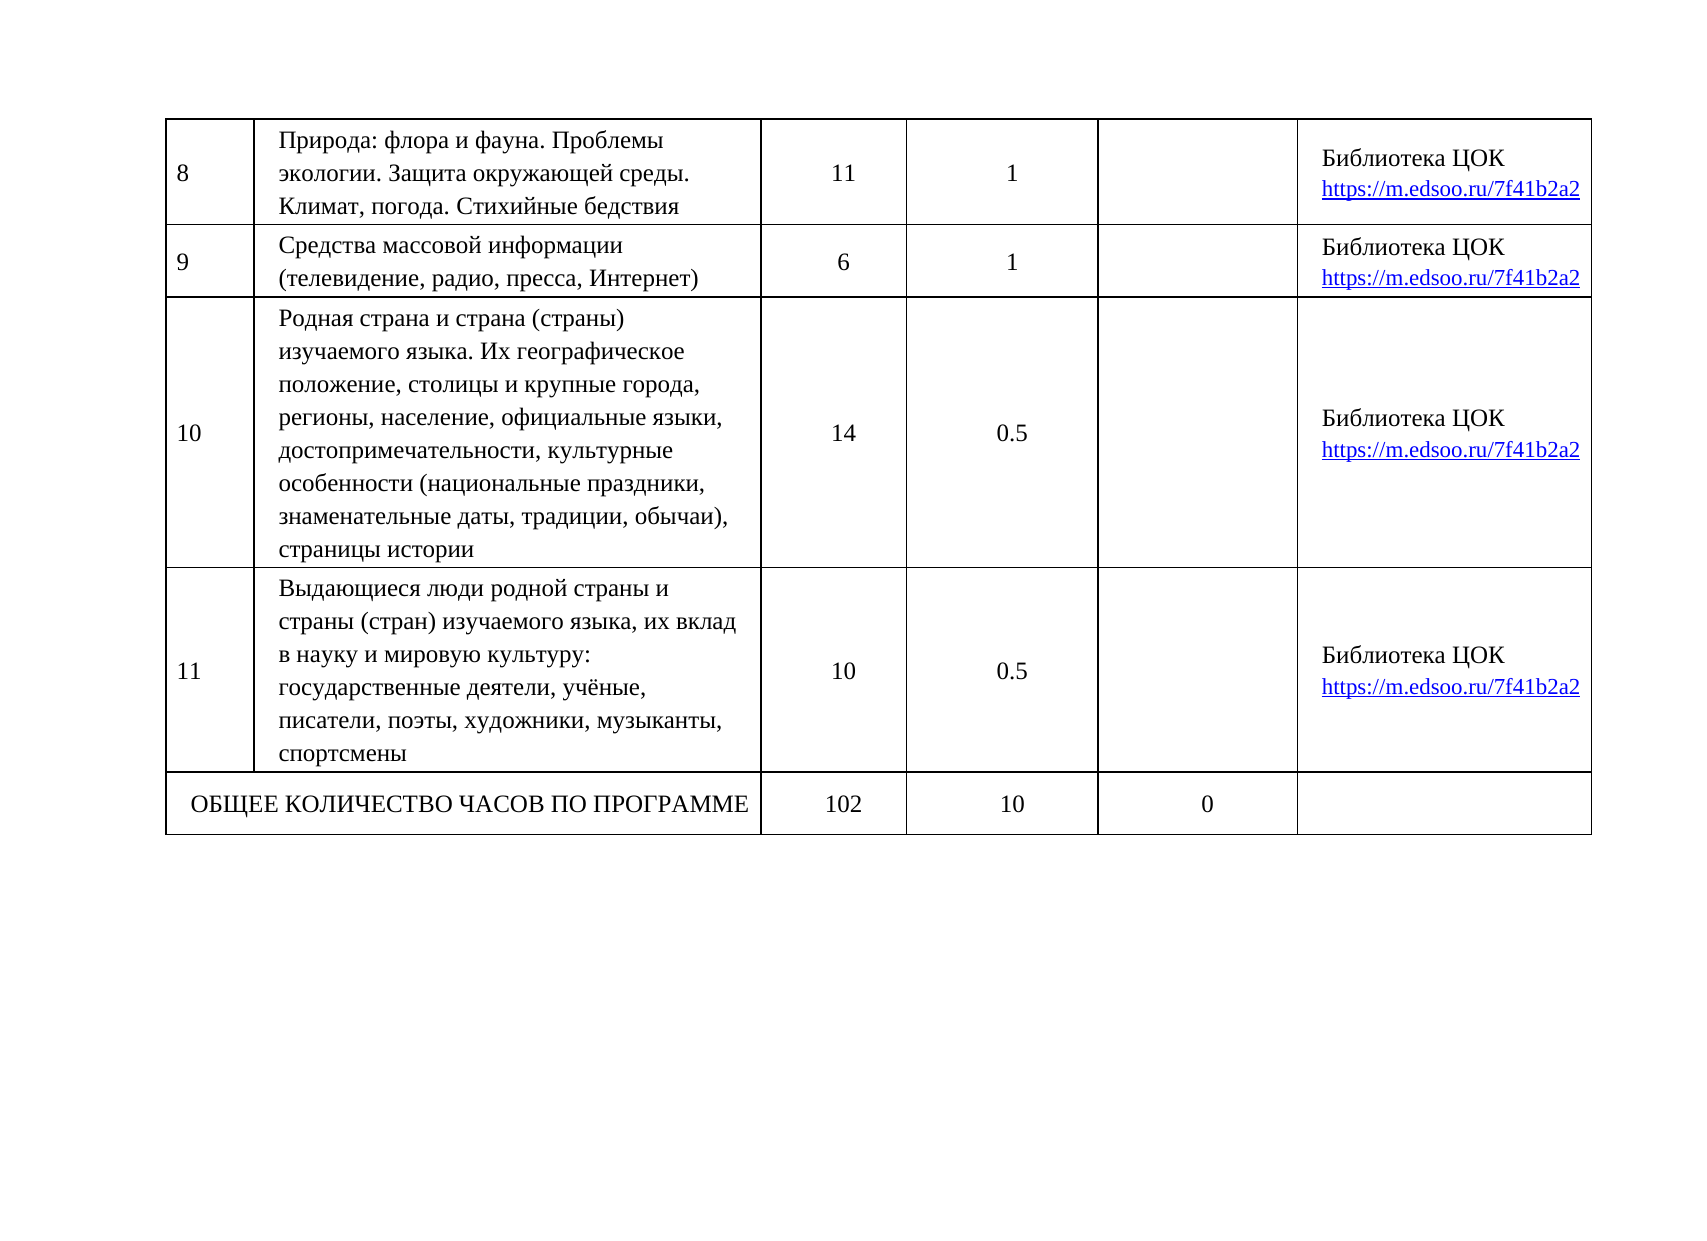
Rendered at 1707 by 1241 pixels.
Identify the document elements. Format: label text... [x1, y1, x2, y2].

table_cell 11 [167, 568, 253, 771]
table_cell 0 [1099, 773, 1297, 834]
table_cell 0.5 [907, 298, 1097, 566]
table_cell ОБЩЕЕ КОЛИЧЕСТВО ЧАСОВ ПО ПРОГРАММЕ [167, 773, 760, 834]
table_cell 6 [762, 225, 906, 296]
table_cell 8 [167, 120, 253, 223]
table_cell 11 [762, 120, 906, 223]
table_cell Библиотека ЦОК https://m.edsoo.ru/7f41b2a2 [1298, 298, 1591, 566]
table_cell [1099, 225, 1297, 296]
table_cell Библиотека ЦОК https://m.edsoo.ru/7f41b2a2 [1298, 568, 1591, 771]
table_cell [1298, 120, 1591, 223]
table_cell 10 [907, 773, 1097, 834]
table_cell 14 [762, 298, 906, 566]
table_cell 10 [167, 298, 253, 566]
table_cell 10 [762, 568, 906, 771]
table_cell [1099, 298, 1297, 566]
table_cell 1 [907, 120, 1097, 223]
table_cell [1298, 773, 1591, 834]
table_cell Природа: флора и фауна. Проблемы экологии. Защита окружающей среды. Климат, погода. Стихийные бедствия [255, 120, 760, 223]
table_cell [1099, 568, 1297, 771]
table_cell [1298, 225, 1591, 296]
table_cell 0.5 [907, 568, 1097, 771]
table_cell [1099, 120, 1297, 223]
table_cell Выдающиеся люди родной страны и страны (стран) изучаемого языка, их вклад в науку и мировую культуру: государственные деятели, учёные, писатели, поэты, художники, музыканты, спортсмены [255, 568, 760, 771]
table_cell 102 [762, 773, 906, 834]
table_cell 9 [167, 225, 253, 296]
table_cell Родная страна и страна (страны) изучаемого языка. Их географическое положение, столицы и крупные города, регионы, население, официальные языки, достопримечательности, культурные особенности (национальные праздники, знаменательные даты, традиции, обычаи), страницы истории [255, 298, 760, 566]
table_cell 1 [907, 225, 1097, 296]
table_cell Средства массовой информации (телевидение, радио, пресса, Интернет) [255, 225, 760, 296]
